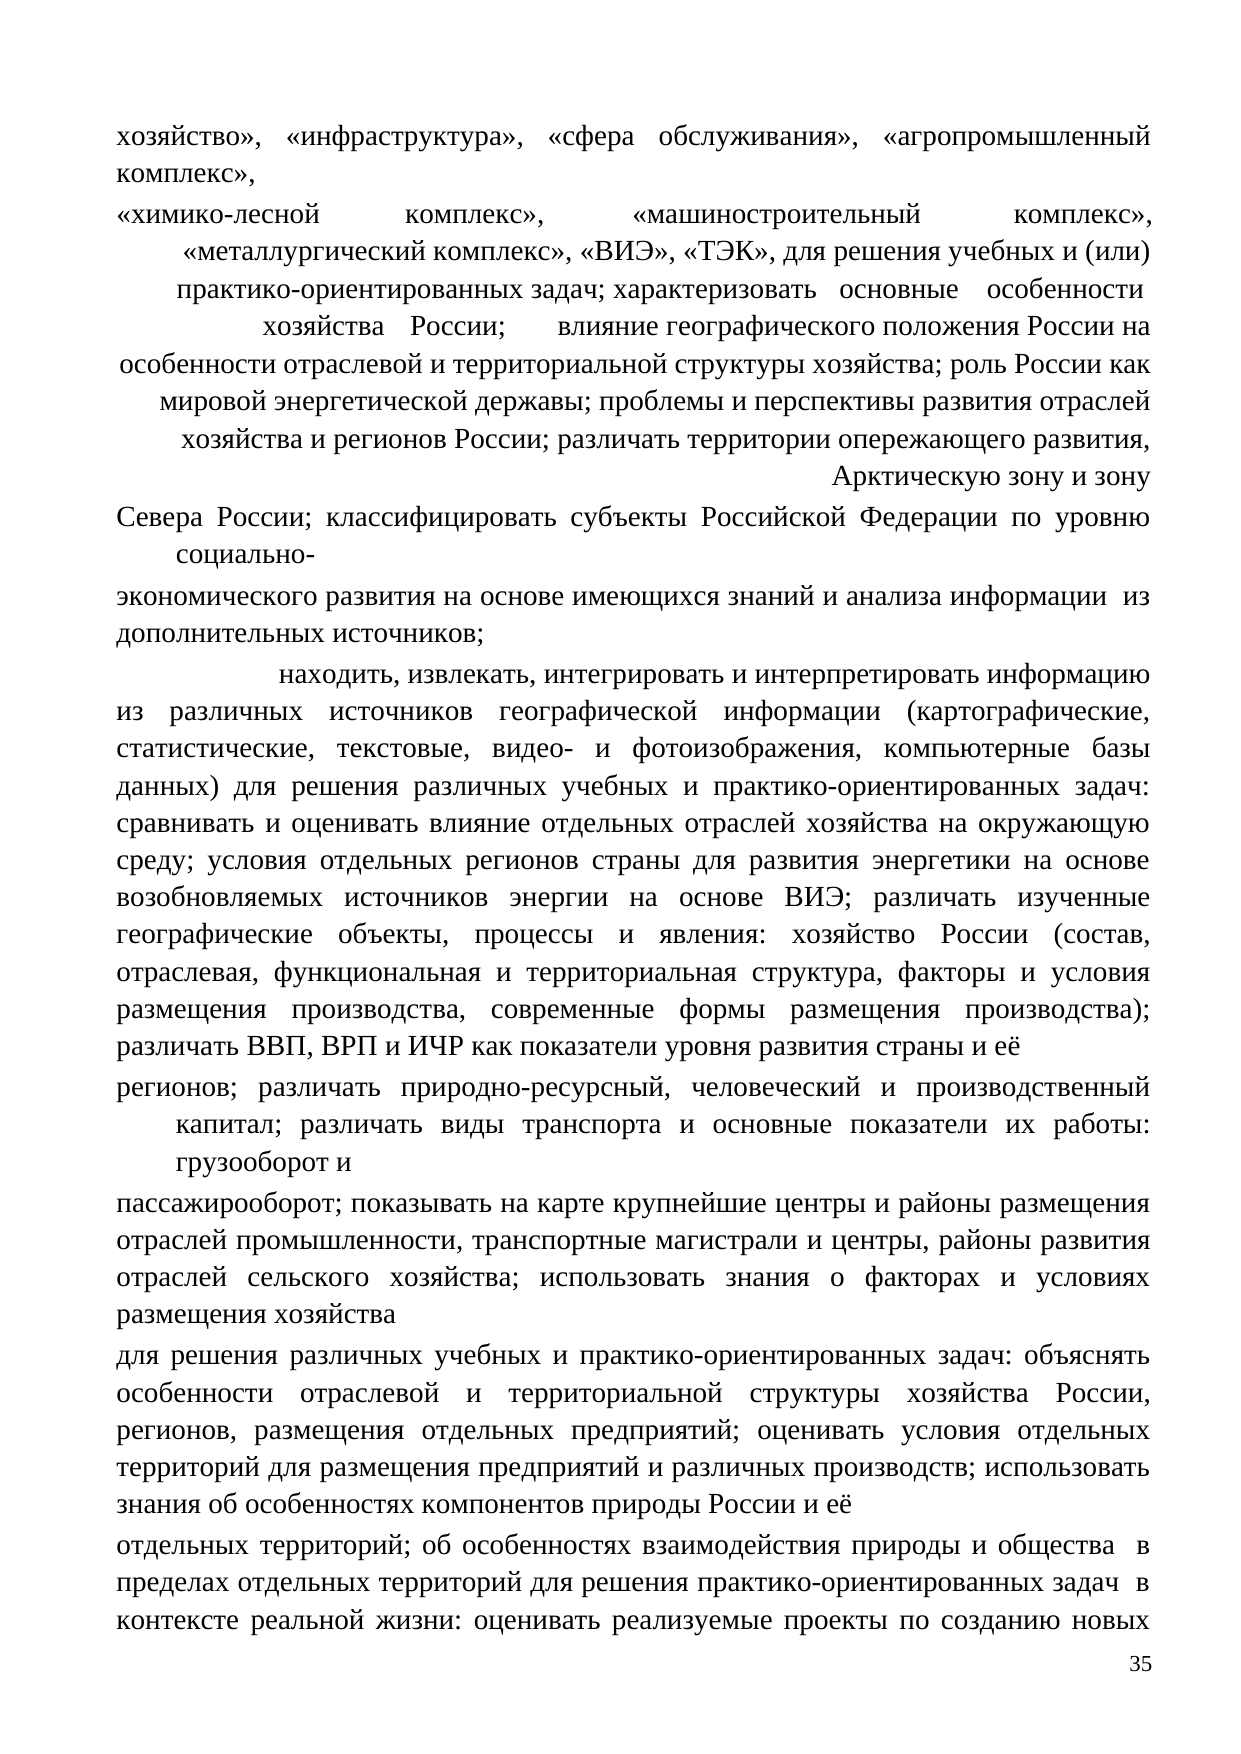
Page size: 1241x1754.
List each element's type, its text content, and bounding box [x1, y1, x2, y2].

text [116, 1527, 1151, 1635]
text для решения различных учебных и практико-ориентированных задач: объяснять особенности отраслевой и территориальной структуры хозяйства России, регионов, размещения отдельных предприятий; оценивать условия отдельных территорий для размещения предприятий и различных производств; использовать знания об особенностях компонентов природы России и её [116, 1337, 1151, 1520]
text Севера России; классифицировать субъекты Российской Федерации по уровню социально- [116, 499, 1151, 570]
text «металлургический комплекс», «ВИЭ», «ТЭК», для решения учебных и (или) практико-ориентированных задач; характеризовать основные особенности хозяйства России; влияние географического положения России на особенности отраслевой и территориальной структуры хозяйства; роль России как мировой энергетической державы; проблемы и перспективы развития отраслей хозяйства и регионов России; различать территории опережающего развития, Арктическую зону и зону [118, 233, 1151, 492]
text находить, извлекать, интегрировать и интерпретировать информацию [118, 656, 1151, 689]
text из различных источников географической информации (картографические, статистические, текстовые, видео- и фотоизображения, компьютерные базы данных) для решения различных учебных и практико-ориентированных задач: сравнивать и оценивать влияние отдельных отраслей хозяйства на окружающую среду; условия отдельных регионов страны для развития энергетики на основе возобновляемых источников энергии на основе ВИЭ; различать изученные географические объекты, процессы и явления: хозяйство России (состав, отраслевая, функциональная и территориальная структура, факторы и условия размещения производства, современные формы размещения производства); различать ВВП, ВРП и ИЧР как показатели уровня развития страны и её [116, 693, 1151, 1062]
text «химико-лесной комплекс», «машиностроительный комплекс», [116, 196, 1160, 229]
text пассажирооборот; показывать на карте крупнейшие центры и районы размещения отраслей промышленности, транспортные магистрали и центры, районы развития отраслей сельского хозяйства; использовать знания о факторах и условиях размещения хозяйства [116, 1185, 1151, 1330]
text регионов; различать природно-ресурсный, человеческий и производственный капитал; различать виды транспорта и основные показатели их работы: грузооборот и [116, 1069, 1151, 1177]
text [116, 118, 1151, 188]
text экономического развития на основе имеющихся знаний и анализа информации из дополнительных источников; [116, 578, 1151, 648]
